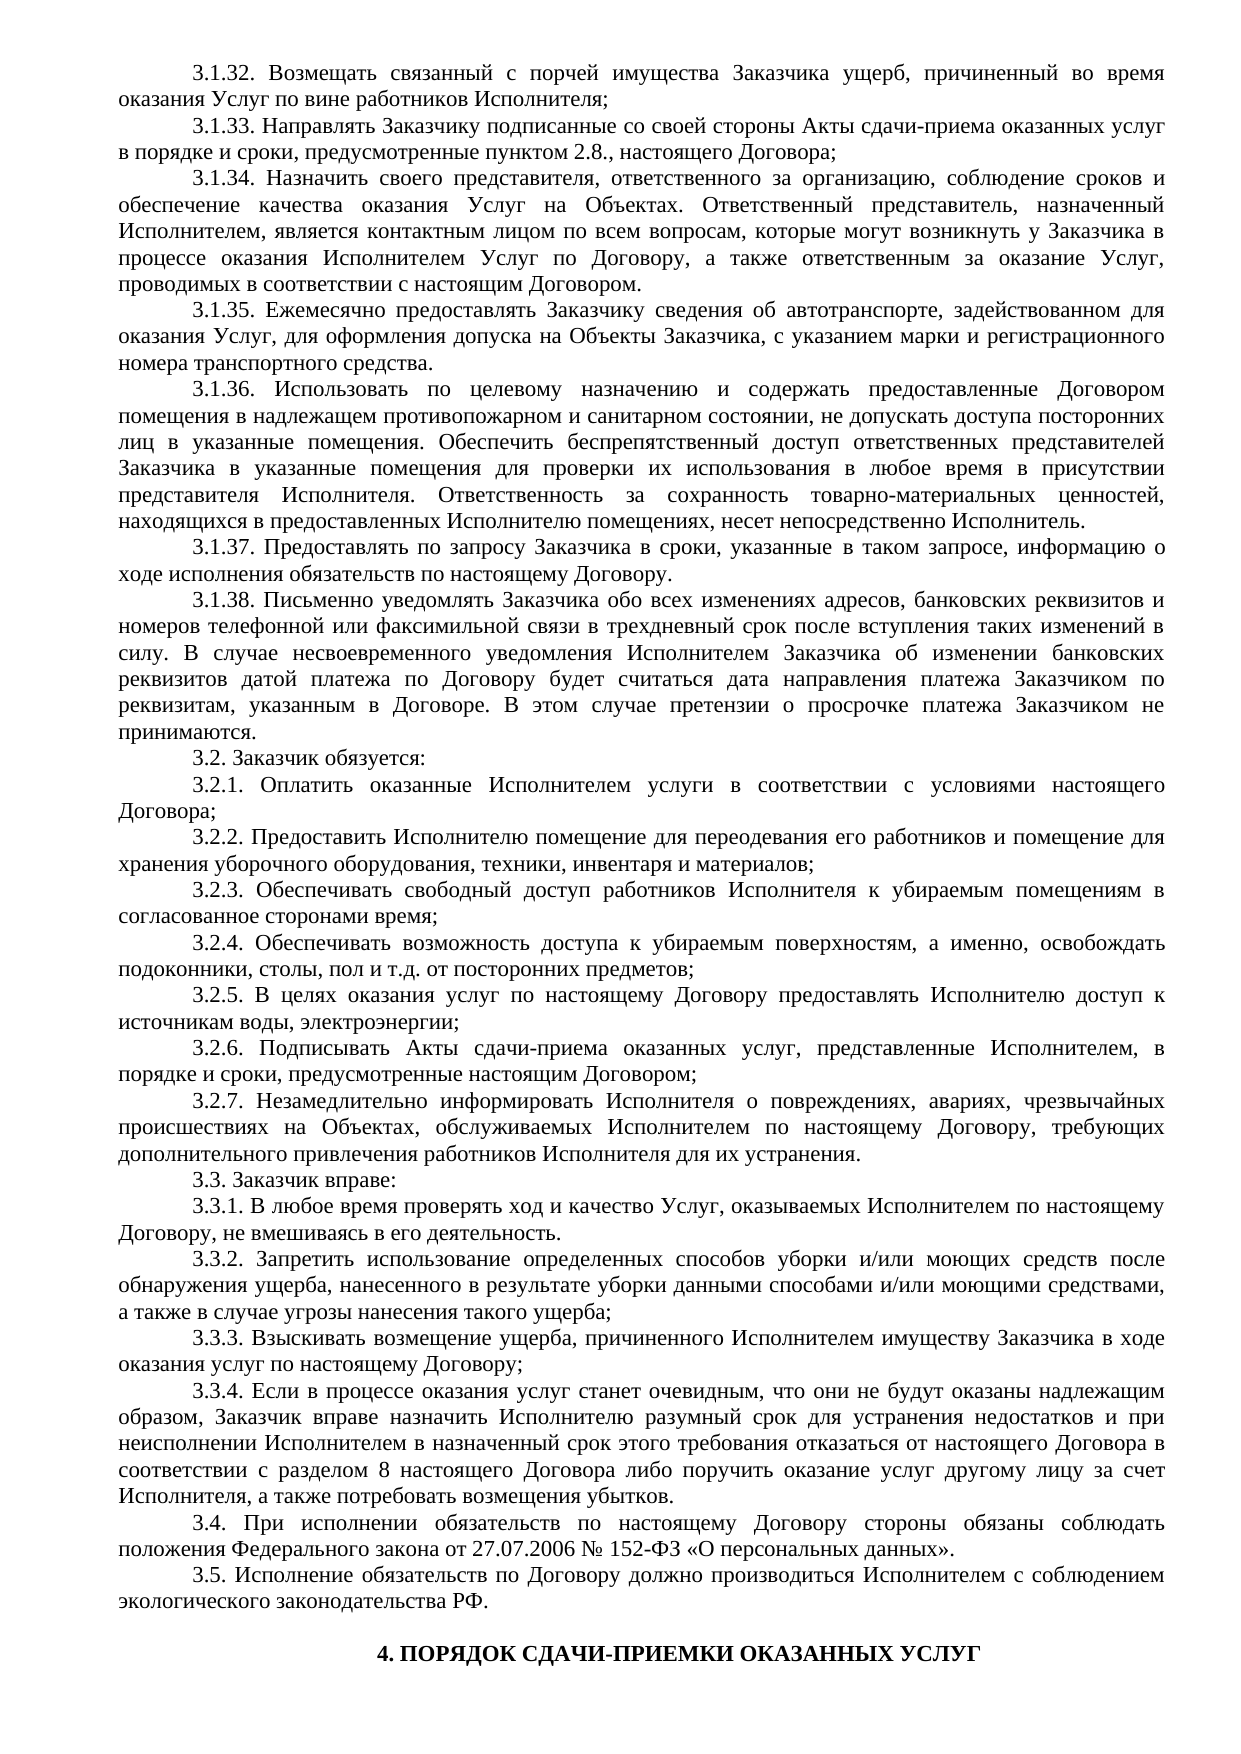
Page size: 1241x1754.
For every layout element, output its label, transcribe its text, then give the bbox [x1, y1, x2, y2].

text 3.1.38. Письменно уведомлять Заказчика обо всех изменениях адресов, банковских реквизитов и номеров телефонной или факсимильной связи в трехдневный срок после вступления таких изменений в силу. В случае несвоевременного уведомления Исполнителем Заказчика об изменении банковских реквизитов датой платежа по Договору будет считаться дата направления платежа Заказчиком по реквизитам, указанным в Договоре. В этом случае претензии о просрочке платежа Заказчиком не принимаются. [118, 586, 1167, 744]
text 3.2.1. Оплатить оказанные Исполнителем услуги в соответствии с условиями настоящего Договора; [118, 771, 1167, 823]
text 3.2.5. В целях оказания услуг по настоящему Договору предоставлять Исполнителю доступ к источникам воды, электроэнергии; [118, 981, 1167, 1034]
text 3.1.35. Ежемесячно предоставлять Заказчику сведения об автотранспорте, задействованном для оказания Услуг, для оформления допуска на Объекты Заказчика, с указанием марки и регистрационного номера транспортного средства. [118, 296, 1167, 375]
text 3.3.2. Запретить использование определенных способов уборки и/или моющих средств после обнаружения ущерба, нанесенного в результате уборки данными способами и/или моющими средствами, а также в случае угрозы нанесения такого ущерба; [118, 1245, 1167, 1324]
text 3.5. Исполнение обязательств по Договору должно производиться Исполнителем с соблюдением экологического законодательства РФ. [118, 1561, 1167, 1614]
text 3.2.4. Обеспечивать возможность доступа к убираемым поверхностям, а именно, освобождать подоконники, столы, пол и т.д. от посторонних предметов; [118, 929, 1167, 981]
text 3.1.32. Возмещать связанный с порчей имущества Заказчика ущерб, причиненный во время оказания Услуг по вине работников Исполнителя; [118, 59, 1167, 112]
text 3.3.3. Взыскивать возмещение ущерба, причиненного Исполнителем имуществу Заказчика в ходе оказания услуг по настоящему Договору; [118, 1324, 1167, 1377]
text 3.2. Заказчик обязуется: [118, 744, 1167, 771]
text 3.2.2. Предоставить Исполнителю помещение для переодевания его работников и помещение для хранения уборочного оборудования, техники, инвентаря и материалов; [118, 823, 1167, 876]
text 3.2.7. Незамедлительно информировать Исполнителя о повреждениях, авариях, чрезвычайных происшествиях на Объектах, обслуживаемых Исполнителем по настоящему Договору, требующих дополнительного привлечения работников Исполнителя для их устранения. [118, 1087, 1167, 1166]
text 3.1.36. Использовать по целевому назначению и содержать предоставленные Договором помещения в надлежащем противопожарном и санитарном состоянии, не допускать доступа посторонних лиц в указанные помещения. Обеспечить беспрепятственный доступ ответственных представителей Заказчика в указанные помещения для проверки их использования в любое время в присутствии представителя Исполнителя. Ответственность за сохранность товарно-материальных ценностей, находящихся в предоставленных Исполнителю помещениях, несет непосредственно Исполнитель. [118, 375, 1167, 533]
text 3.1.34. Назначить своего представителя, ответственного за организацию, соблюдение сроков и обеспечение качества оказания Услуг на Объектах. Ответственный представитель, назначенный Исполнителем, является контактным лицом по всем вопросам, которые могут возникнуть у Заказчика в процессе оказания Исполнителем Услуг по Договору, а также ответственным за оказание Услуг, проводимых в соответствии с настоящим Договором. [118, 164, 1167, 296]
text 3.4. При исполнении обязательств по настоящему Договору стороны обязаны соблюдать положения Федерального закона от 27.07.2006 № 152-ФЗ «О персональных данных». [118, 1508, 1167, 1561]
text 3.3. Заказчик вправе: [118, 1166, 1167, 1192]
text 3.2.6. Подписывать Акты сдачи-приема оказанных услуг, представленные Исполнителем, в порядке и сроки, предусмотренные настоящим Договором; [118, 1034, 1167, 1087]
text 3.3.4. Если в процессе оказания услуг станет очевидным, что они не будут оказаны надлежащим образом, Заказчик вправе назначить Исполнителю разумный срок для устранения недостатков и при неисполнении Исполнителем в назначенный срок этого требования отказаться от настоящего Договора в соответствии с разделом 8 настоящего Договора либо поручить оказание услуг другому лицу за счет Исполнителя, а также потребовать возмещения убытков. [118, 1377, 1167, 1508]
text 3.1.37. Предоставлять по запросу Заказчика в сроки, указанные в таком запросе, информацию о ходе исполнения обязательств по настоящему Договору. [118, 533, 1167, 586]
text 4. ПОРЯДОК СДАЧИ-ПРИЕМКИ ОКАЗАННЫХ УСЛУГ [118, 1640, 1167, 1667]
text 3.3.1. В любое время проверять ход и качество Услуг, оказываемых Исполнителем по настоящему Договору, не вмешиваясь в его деятельность. [118, 1192, 1167, 1245]
text 3.2.3. Обеспечивать свободный доступ работников Исполнителя к убираемым помещениям в согласованное сторонами время; [118, 876, 1167, 929]
text 3.1.33. Направлять Заказчику подписанные со своей стороны Акты сдачи-приема оказанных услуг в порядке и сроки, предусмотренные пунктом 2.8., настоящего Договора; [118, 112, 1167, 164]
